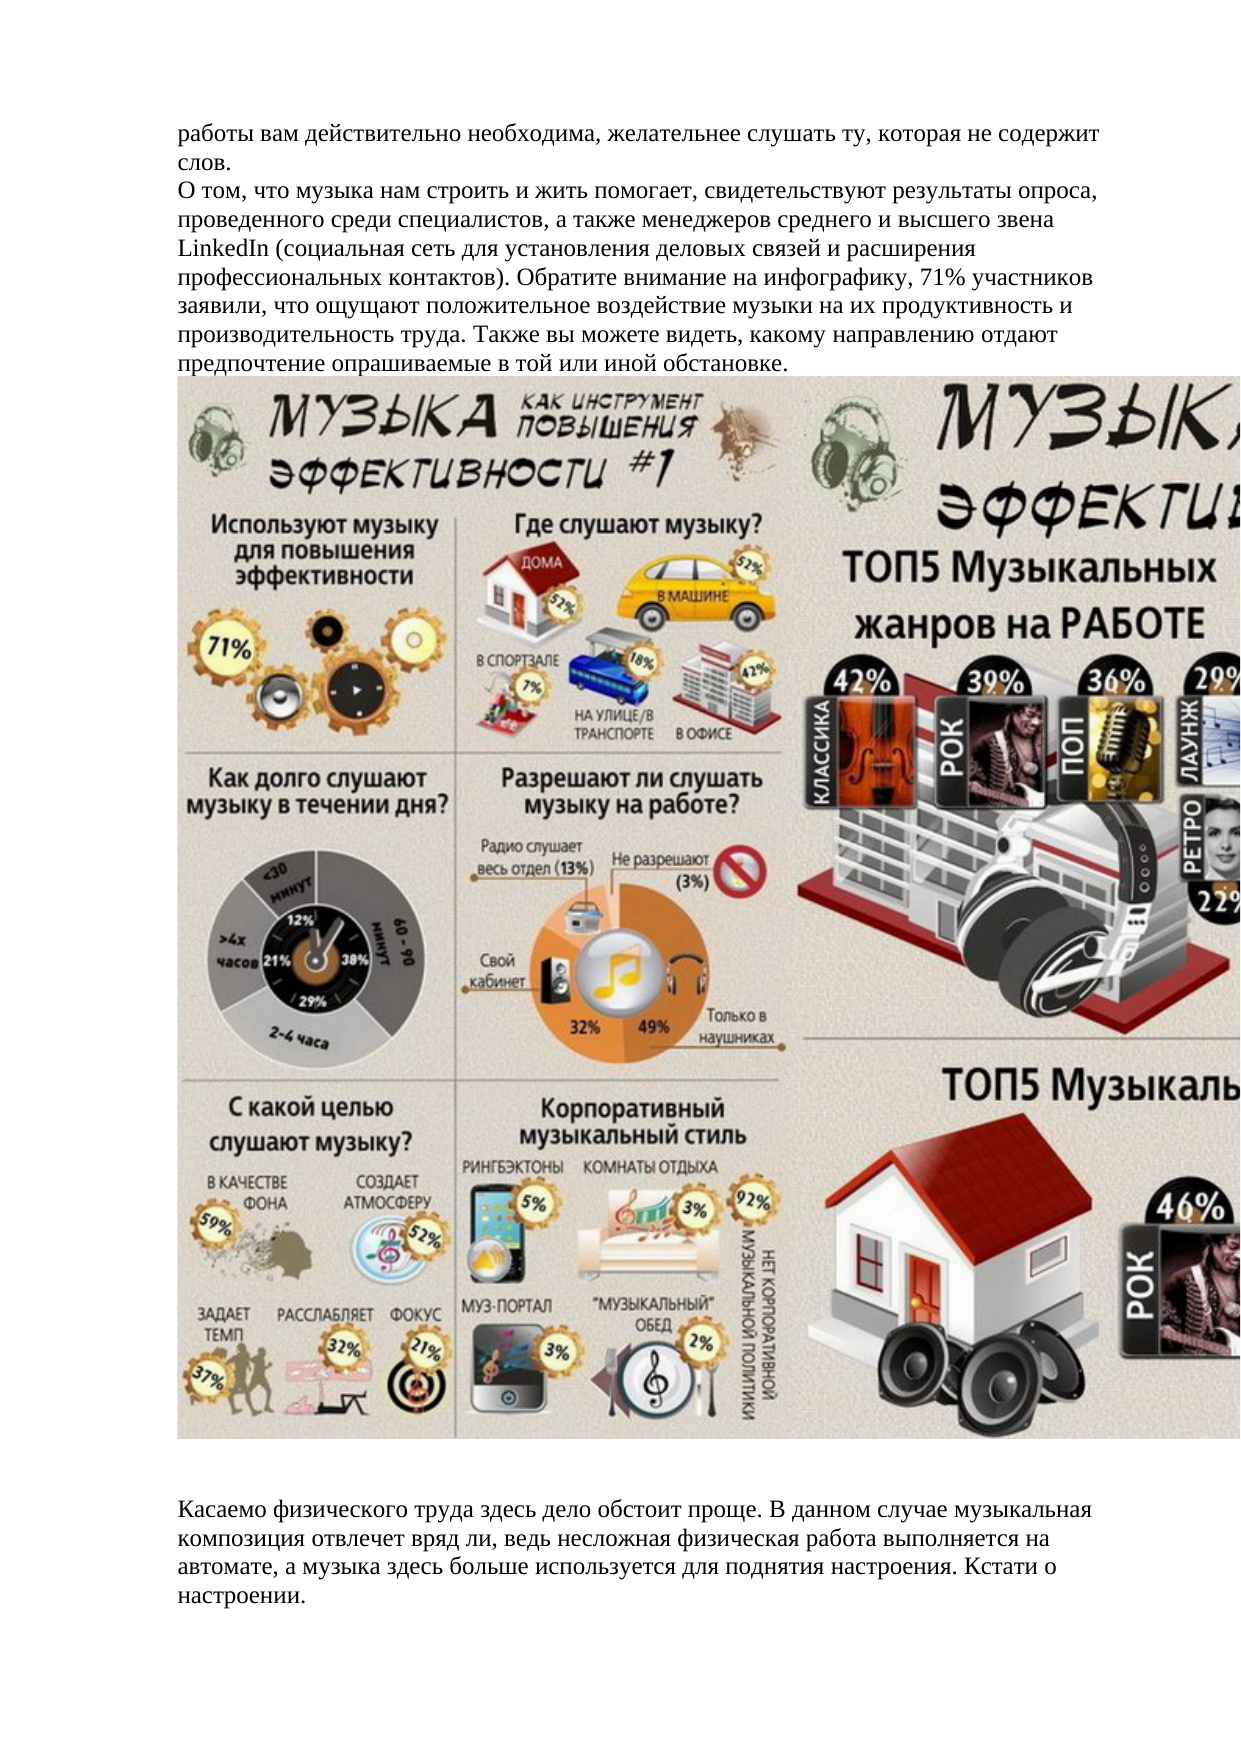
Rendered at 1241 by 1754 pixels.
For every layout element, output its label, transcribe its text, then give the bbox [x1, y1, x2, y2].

text О том, что музыка нам строить и жить помогает, свидетельствуют результаты опроса, проведенного среди специалистов, а также менеджеров среднего и высшего звена LinkedIn (социальная сеть для установления деловых связей и расширения профессиональных контактов). Обратите внимание на инфографику, 71% участников заявили, что ощущают положительное воздействие музыки на их продуктивность и производительность труда. Также вы можете видеть, какому направлению отдают предпочтение опрашиваемые в той или иной обстановке. [177, 176, 1152, 376]
picture [177, 376, 1241, 1439]
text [177, 118, 1152, 176]
text Касаемо физического труда здесь дело обстоит проще. В данном случае музыкальная композиция отвлечет вряд ли, ведь несложная физическая работа выполняется на автомате, а музыка здесь больше используется для поднятия настроения. Кстати о настроении. [177, 1465, 1152, 1609]
